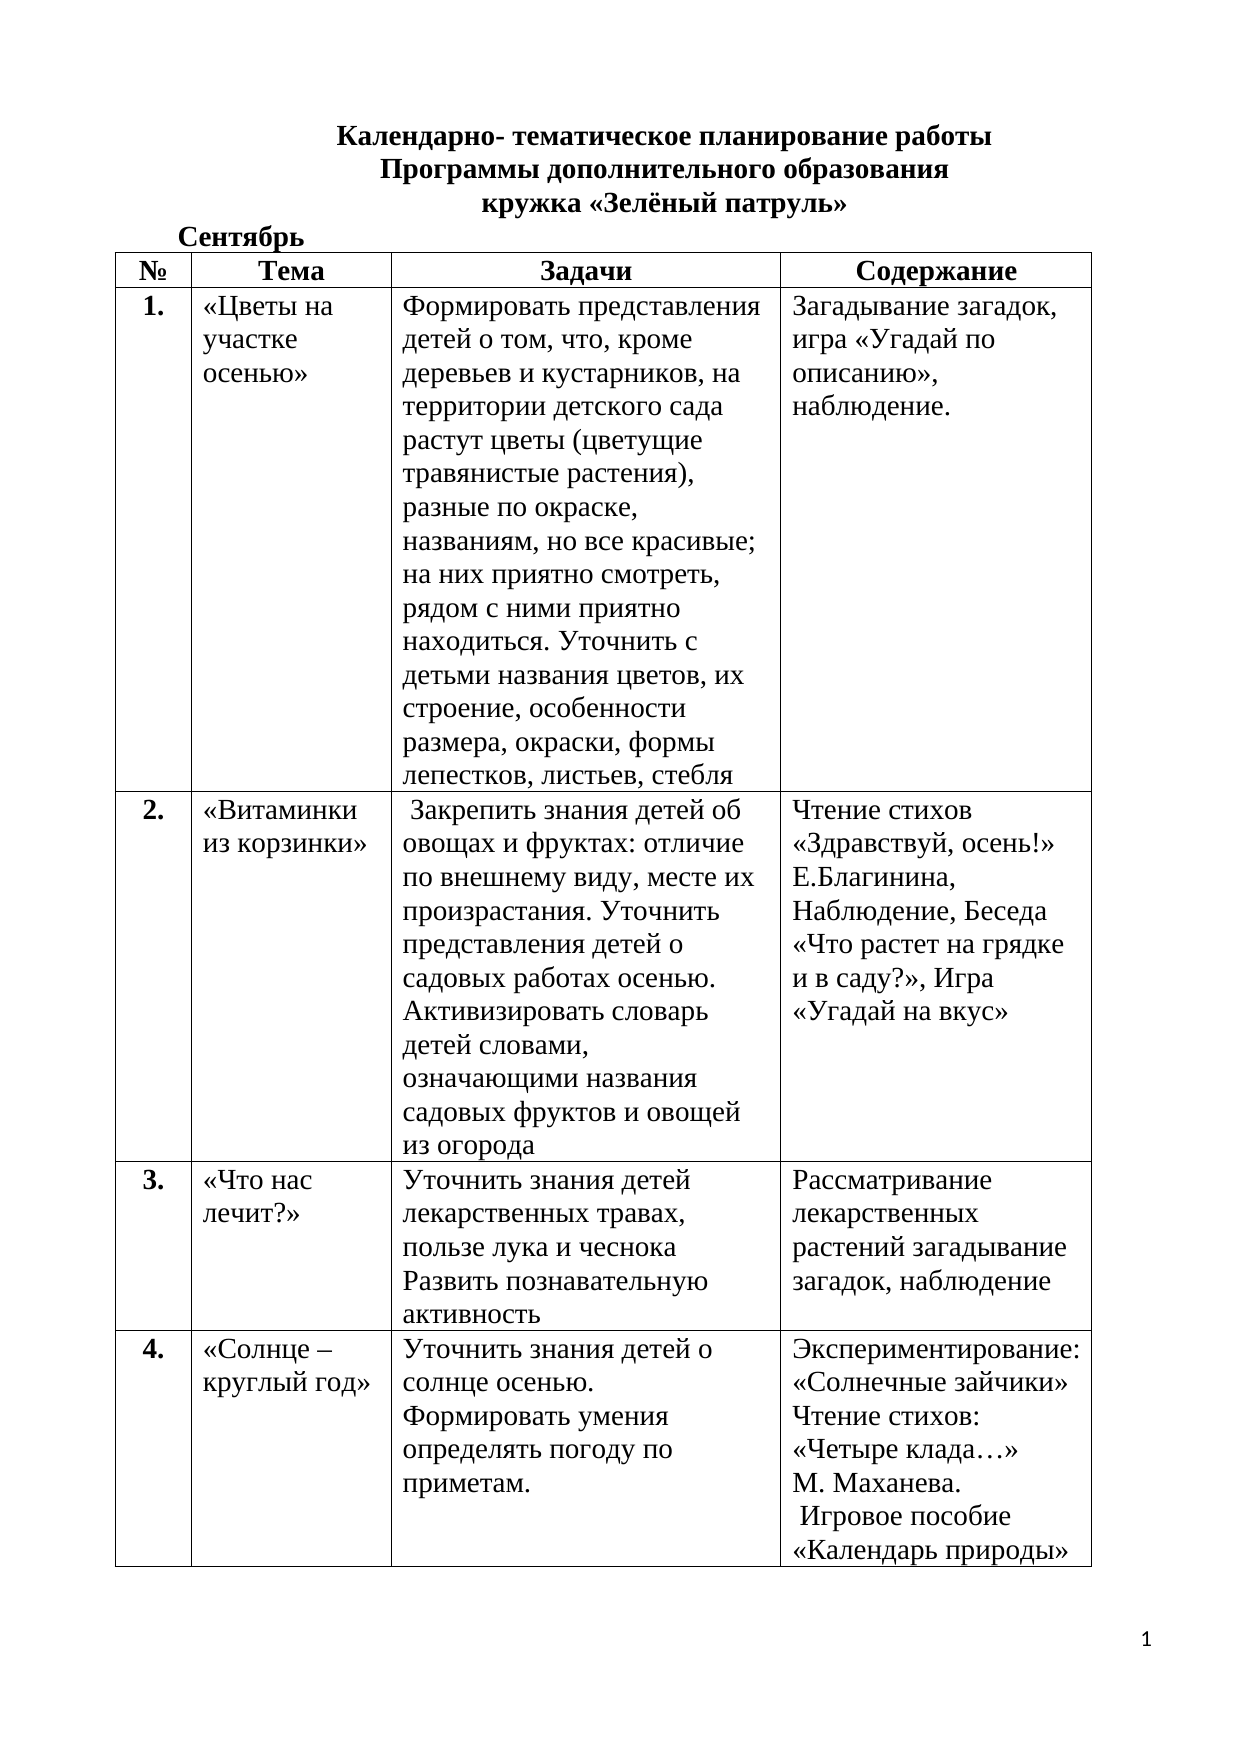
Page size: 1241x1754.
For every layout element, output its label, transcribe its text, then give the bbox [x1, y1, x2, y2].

table_cell 4. [116, 1331, 191, 1566]
text Программы дополнительного образования [177, 152, 1152, 185]
table_header № [116, 253, 191, 287]
table_cell Чтение стихов «Здравствуй, осень!» Е.Благинина, Наблюдение, Беседа «Что растет на грядке и в саду?», Игра «Угадай на вкус» [781, 792, 1091, 1161]
table_cell Уточнить знания детей о солнце осенью. Формировать умения определять погоду по приметам. [392, 1331, 780, 1566]
table_cell Закрепить знания детей об овощах и фруктах: отличие по внешнему виду, месте их произрастания. Уточнить представления детей о садовых работах осенью. Активизировать словарь детей словами, означающими названия садовых фруктов и овощей из огорода [392, 792, 780, 1161]
table_cell 3. [116, 1162, 191, 1330]
table_cell Загадывание загадок, игра «Угадай по описанию», наблюдение. [781, 288, 1091, 791]
text Сентябрь [177, 219, 1152, 252]
table_header Содержание [781, 253, 1091, 287]
table_header Задачи [392, 253, 780, 287]
table_cell «Солнце –круглый год» [192, 1331, 391, 1566]
table_cell Экспериментирование: «Солнечные зайчики» Чтение стихов: «Четыре клада…» М. Маханева. Игровое пособие «Календарь природы» [781, 1331, 1091, 1566]
table_cell 1. [116, 288, 191, 791]
table_cell «Витаминки из корзинки» [192, 792, 391, 1161]
text Календарно- тематическое планирование работы [177, 118, 1152, 152]
table_cell Рассматривание лекарственных растений загадывание загадок, наблюдение [781, 1162, 1091, 1330]
table_cell Формировать представления детей о том, что, кроме деревьев и кустарников, на территории детского сада растут цветы (цветущие травянистые растения), разные по окраске, названиям, но все красивые; на них приятно смотреть, рядом с ними приятно находиться. Уточнить с детьми названия цветов, их строение, особенности размера, окраски, формы лепестков, листьев, стебля [392, 288, 780, 791]
text кружка «Зелёный патруль» [177, 185, 1152, 219]
table_cell «Цветы на участке осенью» [192, 288, 391, 791]
table_cell 2. [116, 792, 191, 1161]
table_cell «Что нас лечит?» [192, 1162, 391, 1330]
table_header Тема [192, 253, 391, 287]
table_cell Уточнить знания детей лекарственных травах, пользе лука и чеснока Развить познавательную активность [392, 1162, 780, 1330]
